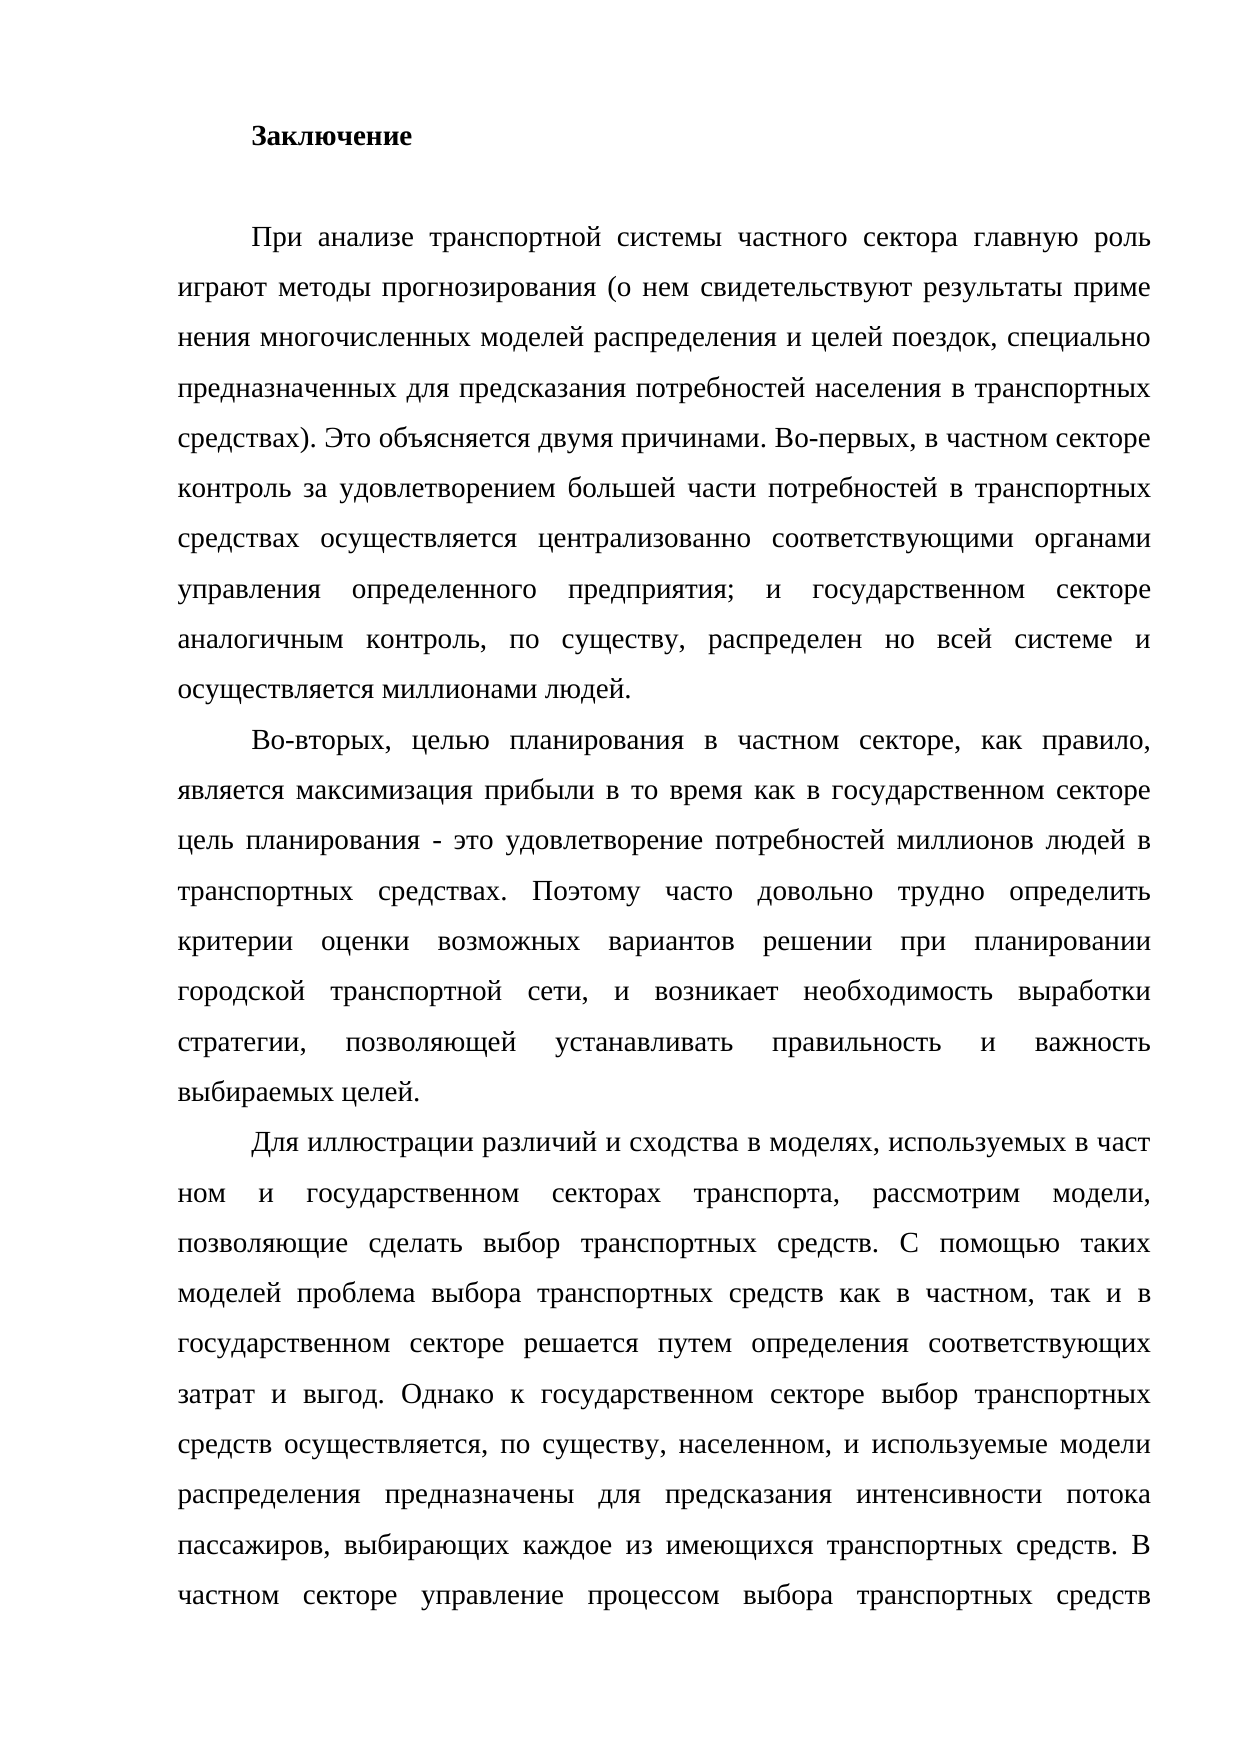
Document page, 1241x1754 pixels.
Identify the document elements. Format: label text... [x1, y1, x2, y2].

text При анализе транспортной системы частного сектора главную роль играют методы прогнозирования (о нем свидетельствуют результаты приме нения многочисленных моделей распределения и целей поездок, специально предназначенных для предсказания потребностей населения в транспортных средствах). Это объясняется двумя причинами. Во-первых, в частном секторе контроль за удовлетворением большей части потребностей в транспортных средствах осуществляется централизованно соответствующими органами управления определенного предприятия; и государственном секторе аналогичным контроль, по существу, распределен но всей системе и осуществляется миллионами людей. [177, 219, 1152, 705]
text Во-вторых, целью планирования в частном секторе, как правило, является максимизация прибыли в то время как в государственном секторе цель планирования - это удовлетворение потребностей миллионов людей в транспортных средствах. Поэтому часто довольно трудно определить критерии оценки возможных вариантов решении при планировании городской транспортной сети, и возникает необходимость выработки стратегии, позволяющей устанавливать правильность и важность выбираемых целей. [177, 722, 1152, 1108]
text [177, 1124, 1152, 1611]
text Заключение [177, 118, 1152, 152]
